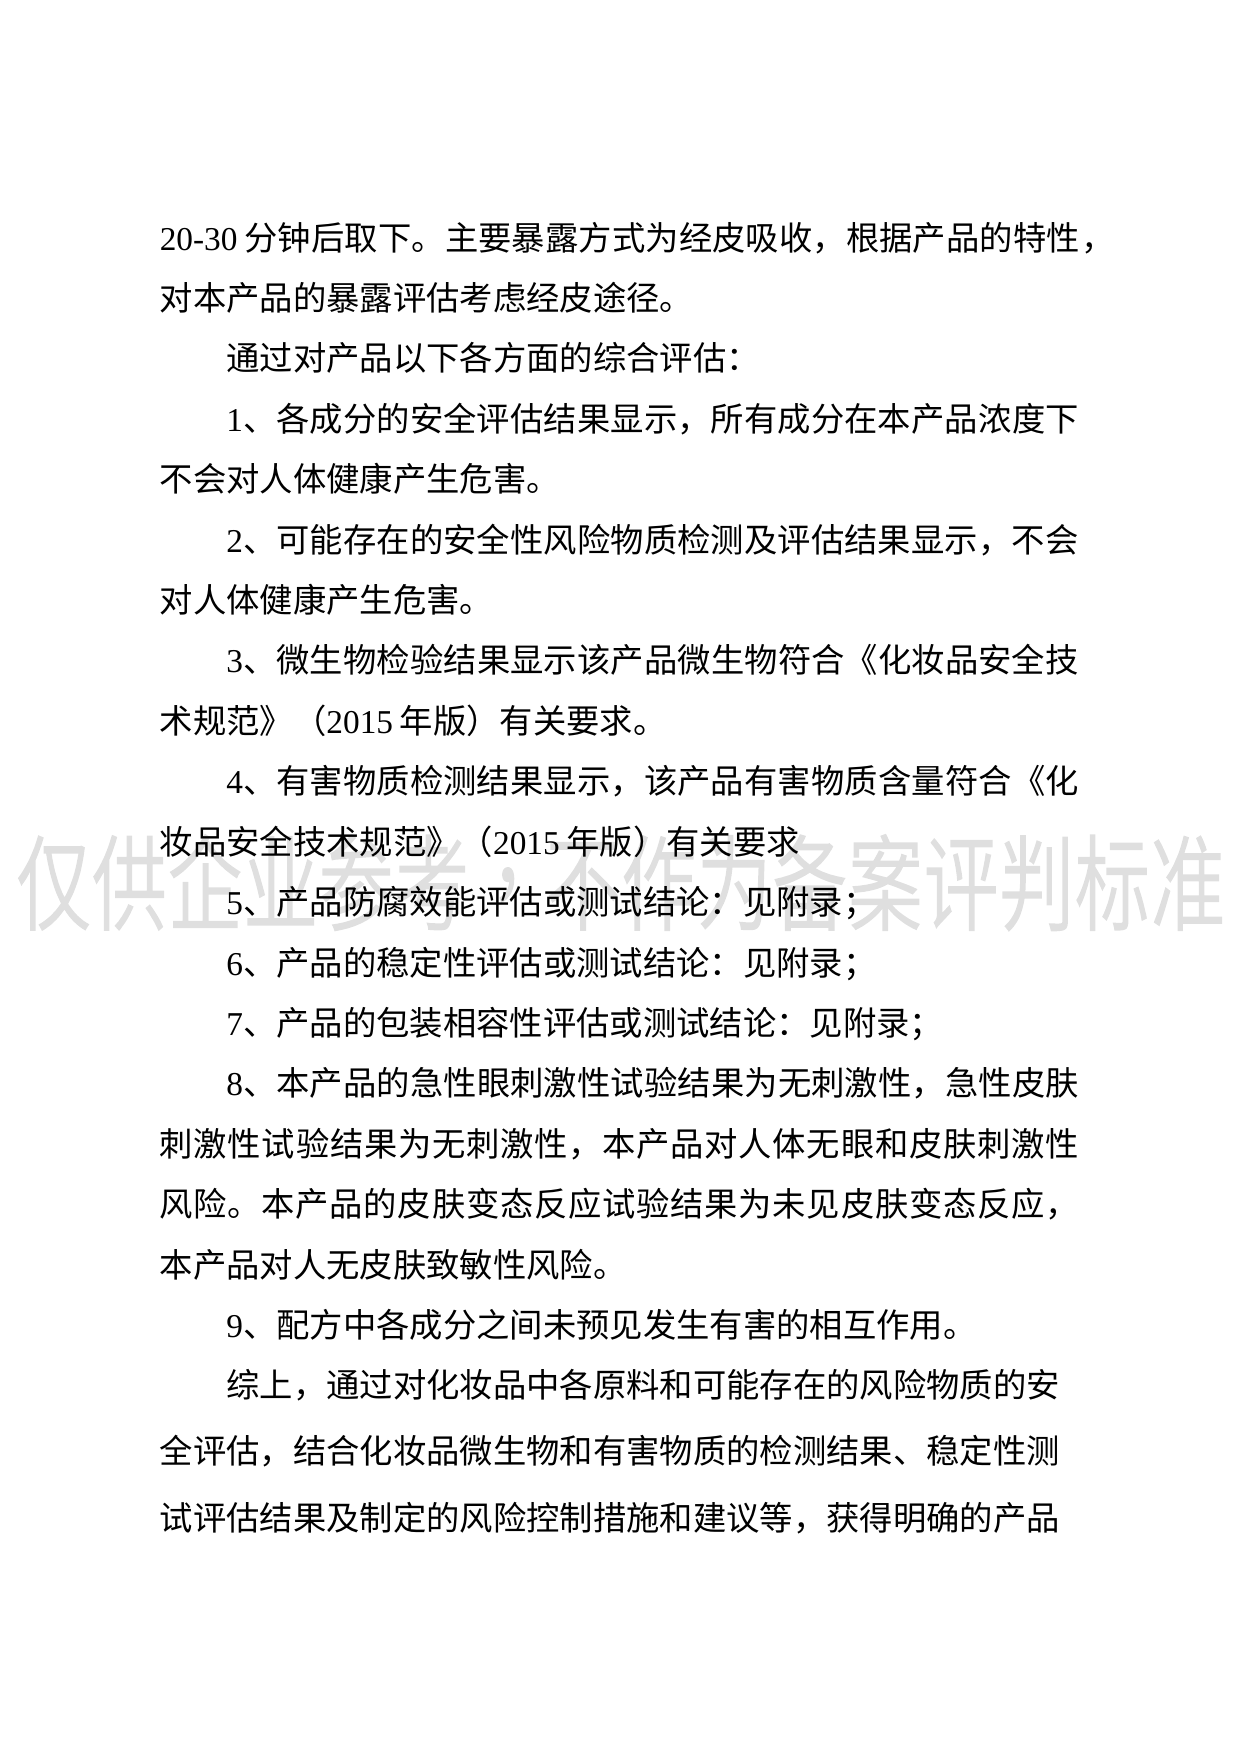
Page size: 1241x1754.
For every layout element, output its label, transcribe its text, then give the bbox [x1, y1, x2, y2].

text 2、可能存在的安全性风险物质检测及评估结果显示，不会对人体健康产生危害。 [159, 504, 1081, 624]
text 4、有害物质检测结果显示，该产品有害物质含量符合《化妆品安全技术规范》（2015年版）有关要求 [159, 745, 1081, 866]
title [159, 1349, 1081, 1549]
text 5、产品防腐效能评估或测试结论：见附录； [159, 866, 1081, 927]
text 9、配方中各成分之间未预见发生有害的相互作用。 [159, 1289, 1081, 1349]
text 1、各成分的安全评估结果显示，所有成分在本产品浓度下不会对人体健康产生危害。 [159, 383, 1081, 504]
text 7、产品的包装相容性评估或测试结论：见附录； [159, 987, 1081, 1047]
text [159, 202, 1081, 322]
text 8、本产品的急性眼刺激性试验结果为无刺激性，急性皮肤刺激性试验结果为无刺激性，本产品对人体无眼和皮肤刺激性风险。本产品的皮肤变态反应试验结果为未见皮肤变态反应，本产品对人无皮肤致敏性风险。 [159, 1047, 1081, 1289]
text 通过对产品以下各方面的综合评估： [159, 322, 1081, 383]
text 3、微生物检验结果显示该产品微生物符合《化妆品安全技术规范》（2015年版）有关要求。 [159, 624, 1081, 745]
text 6、产品的稳定性评估或测试结论：见附录； [159, 927, 1081, 987]
